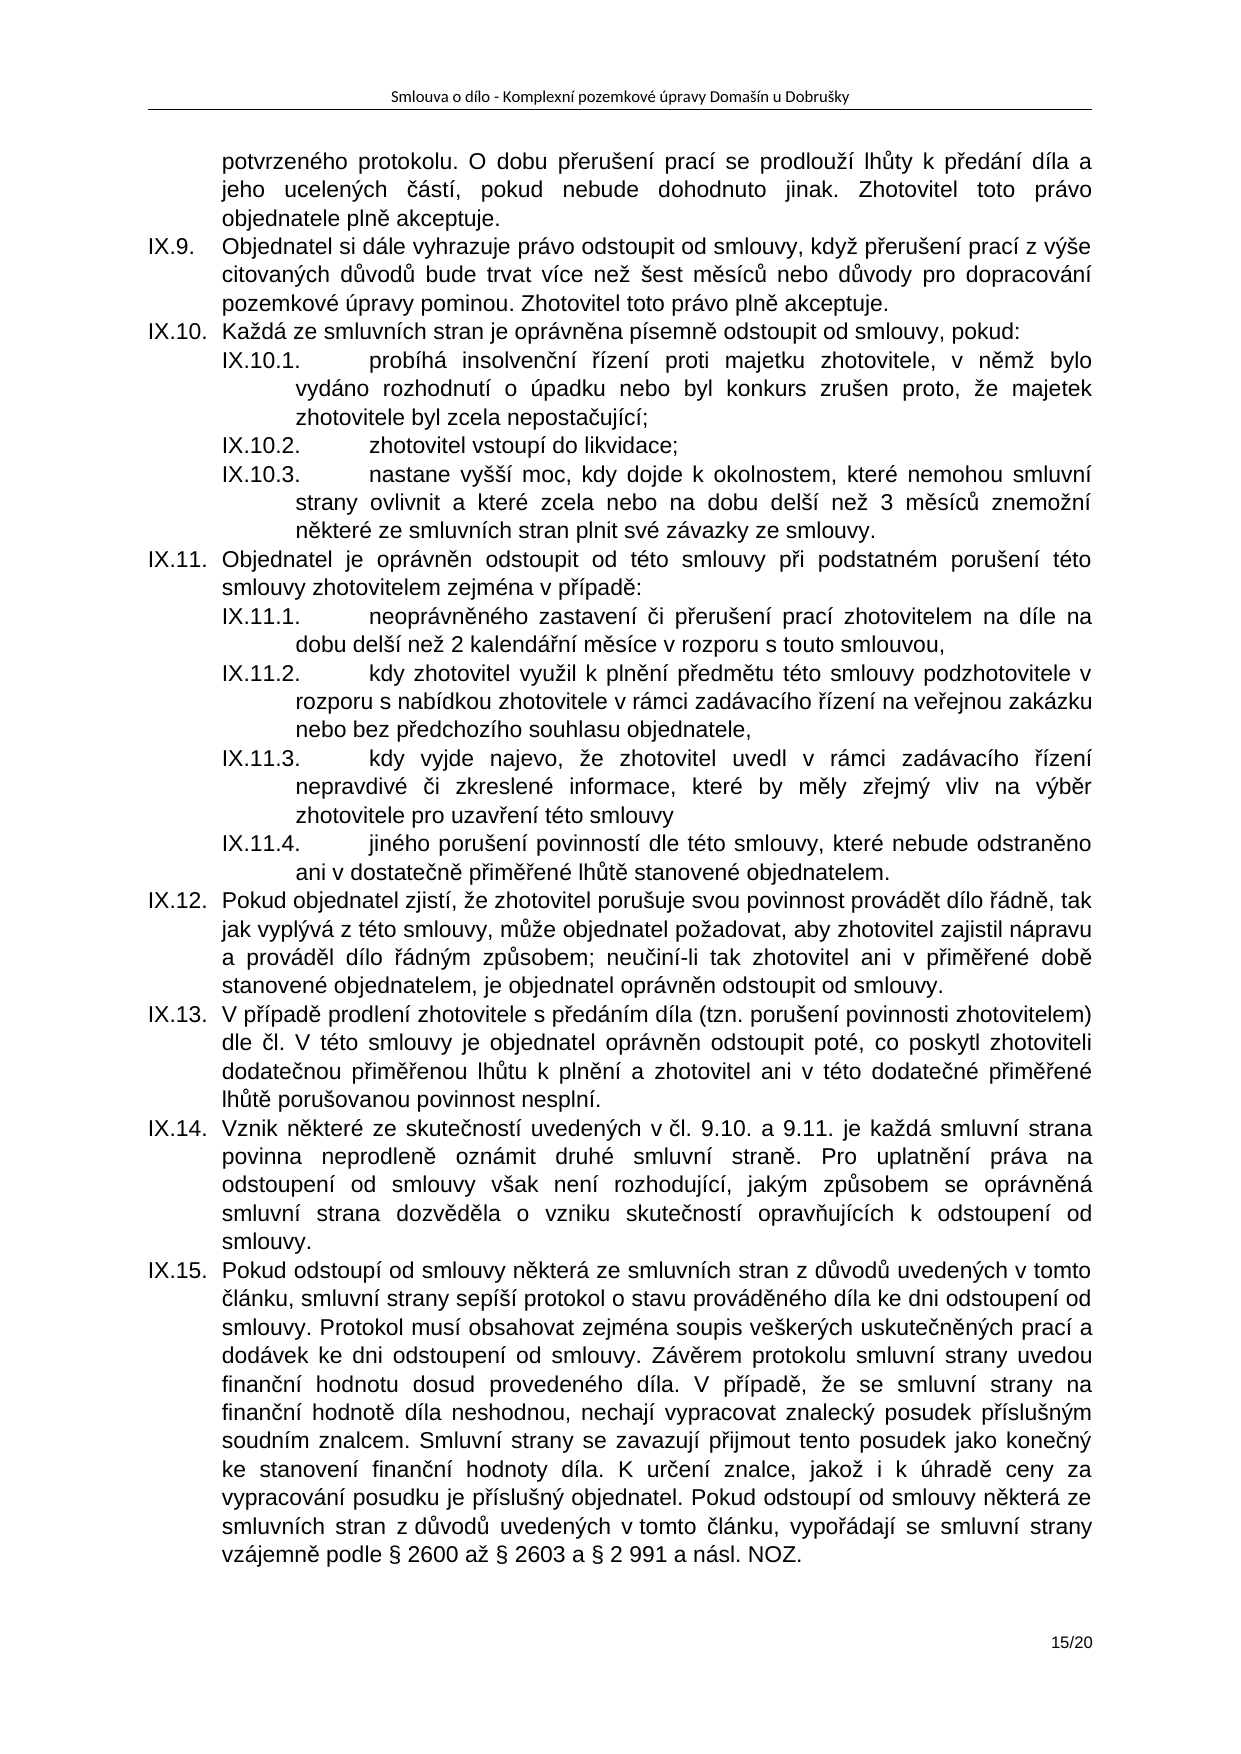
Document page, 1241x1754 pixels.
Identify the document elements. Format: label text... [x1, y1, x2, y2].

list Vznik některé ze skutečností uvedených v čl. 9.10. a 9.11. je každá smluvní strana povinna neprodleně oznámit druhé smluvní straně. Pro uplatnění práva na odstoupení od smlouvy však není rozhodující, jakým způsobem se oprávněná smluvní strana dozvěděla o vzniku skutečností opravňujících k odstoupení od smlouvy. [148, 1114, 1092, 1255]
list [148, 148, 1092, 231]
text kdy vyjde najevo, že zhotovitel uvedl v rámci zadávacího řízení nepravdivé či zkreslené informace, které by měly zřejmý vliv na výběr zhotovitele pro uzavření této smlouvy [222, 745, 1092, 828]
list Objednatel si dále vyhrazuje právo odstoupit od smlouvy, když přerušení prací z výše citovaných důvodů bude trvat více než šest měsíců nebo důvody pro dopracování pozemkové úpravy pominou. Zhotovitel toto právo plně akceptuje. [148, 233, 1092, 316]
text nastane vyšší moc, kdy dojde k okolnostem, které nemohou smluvní strany ovlivnit a které zcela nebo na dobu delší než 3 měsíců znemožní některé ze smluvních stran plnit své závazky ze smlouvy. [222, 461, 1092, 544]
list Objednatel je oprávněn odstoupit od této smlouvy při podstatném porušení této smlouvy zhotovitelem zejména v případě: [148, 546, 1092, 601]
text neoprávněného zastavení či přerušení prací zhotovitelem na díle na dobu delší než 2 kalendářní měsíce v rozporu s touto smlouvou, [222, 603, 1092, 657]
list V případě prodlení zhotovitele s předáním díla (tzn. porušení povinnosti zhotovitelem) dle čl. V této smlouvy je objednatel oprávněn odstoupit poté, co poskytl zhotoviteli dodatečnou přiměřenou lhůtu k plnění a zhotovitel ani v této dodatečné přiměřené lhůtě porušovanou povinnost nesplní. [148, 1001, 1092, 1112]
list Pokud odstoupí od smlouvy některá ze smluvních stran z důvodů uvedených v tomto článku, smluvní strany sepíší protokol o stavu prováděného díla ke dni odstoupení od smlouvy. Protokol musí obsahovat zejména soupis veškerých uskutečněných prací a dodávek ke dni odstoupení od smlouvy. Závěrem protokolu smluvní strany uvedou finanční hodnotu dosud provedeného díla. V případě, že se smluvní strany na finanční hodnotě díla neshodnou, nechají vypracovat znalecký posudek příslušným soudním znalcem. Smluvní strany se zavazují přijmout tento posudek jako konečný ke stanovení finanční hodnoty díla. K určení znalce, jakož i k úhradě ceny za vypracování posudku je příslušný objednatel. Pokud odstoupí od smlouvy některá ze smluvních stran z důvodů uvedených v tomto článku, vypořádají se smluvní strany vzájemně podle § 2600 až § 2603 a § 2 991 a násl. NOZ. [148, 1257, 1092, 1567]
text kdy zhotovitel využil k plnění předmětu této smlouvy podzhotovitele v rozporu s nabídkou zhotovitele v rámci zadávacího řízení na veřejnou zakázku nebo bez předchozího souhlasu objednatele, [222, 659, 1092, 743]
text zhotovitel vstoupí do likvidace; [222, 432, 1092, 458]
text probíhá insolvenční řízení proti majetku zhotovitele, v němž bylo vydáno rozhodnutí o úpadku nebo byl konkurs zrušen proto, že majetek zhotovitele byl zcela nepostačující; [222, 347, 1092, 430]
list Každá ze smluvních stran je oprávněna písemně odstoupit od smlouvy, pokud: [148, 318, 1092, 345]
list Pokud objednatel zjistí, že zhotovitel porušuje svou povinnost provádět dílo řádně, tak jak vyplývá z této smlouvy, může objednatel požadovat, aby zhotovitel zajistil nápravu a prováděl dílo řádným způsobem; neučiní-li tak zhotovitel ani v přiměřené době stanovené objednatelem, je objednatel oprávněn odstoupit od smlouvy. [148, 887, 1092, 999]
text jiného porušení povinností dle této smlouvy, které nebude odstraněno ani v dostatečně přiměřené lhůtě stanovené objednatelem. [222, 830, 1092, 885]
